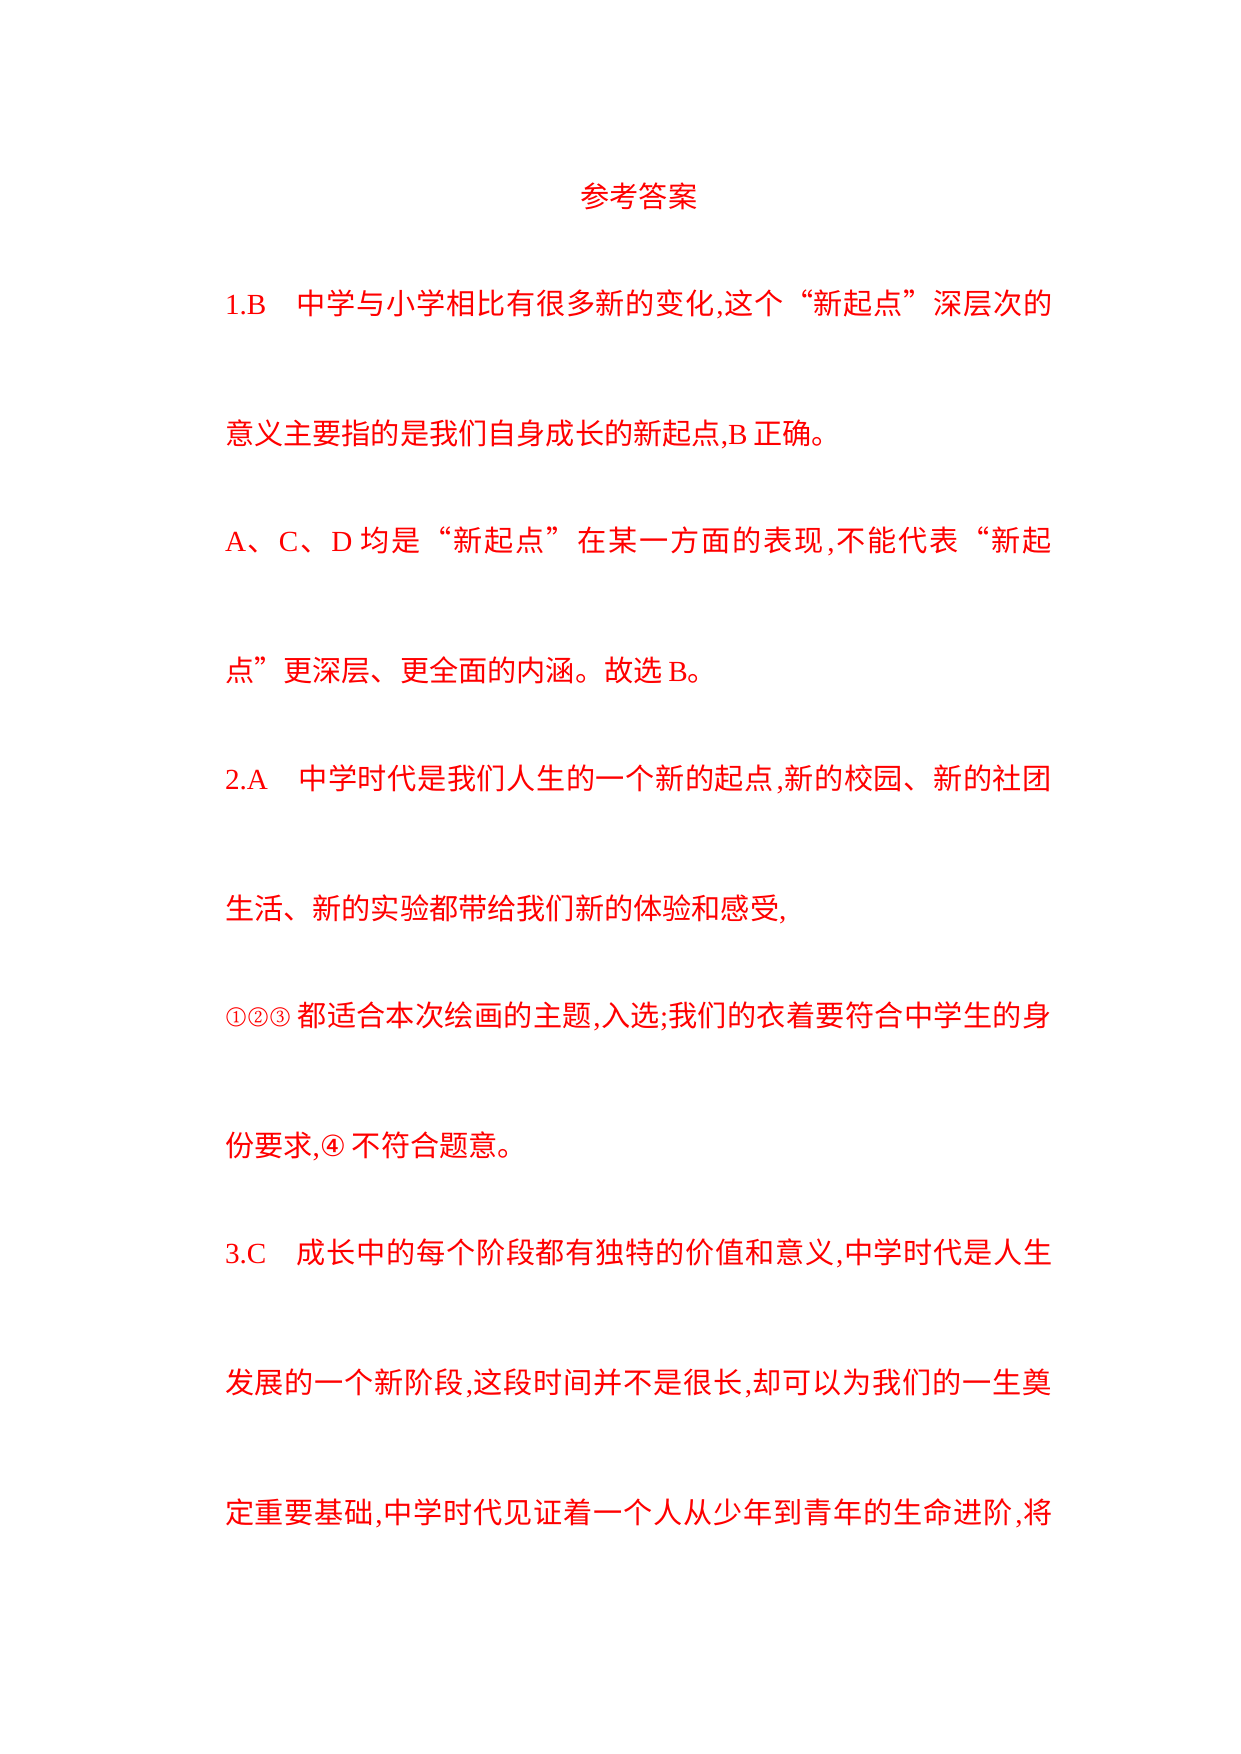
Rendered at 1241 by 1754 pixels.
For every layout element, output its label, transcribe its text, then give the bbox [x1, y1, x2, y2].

text 1.B 中学与小学相比有很多新的变化,这个“新起点”深层次的意义主要指的是我们自身成长的新起点,B正确。 [225, 269, 1053, 464]
text ①②③都适合本次绘画的主题,入选;我们的衣着要符合中学生的身份要求,④不符合题意。 [225, 981, 1053, 1176]
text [225, 1218, 1053, 1543]
text 2.A 中学时代是我们人生的一个新的起点,新的校园、新的社团生活、新的实验都带给我们新的体验和感受, [225, 744, 1053, 939]
text A、C、D均是“新起点”在某一方面的表现,不能代表“新起点”更深层、更全面的内涵。故选B。 [225, 507, 1053, 702]
text 参考答案 [225, 162, 1053, 227]
